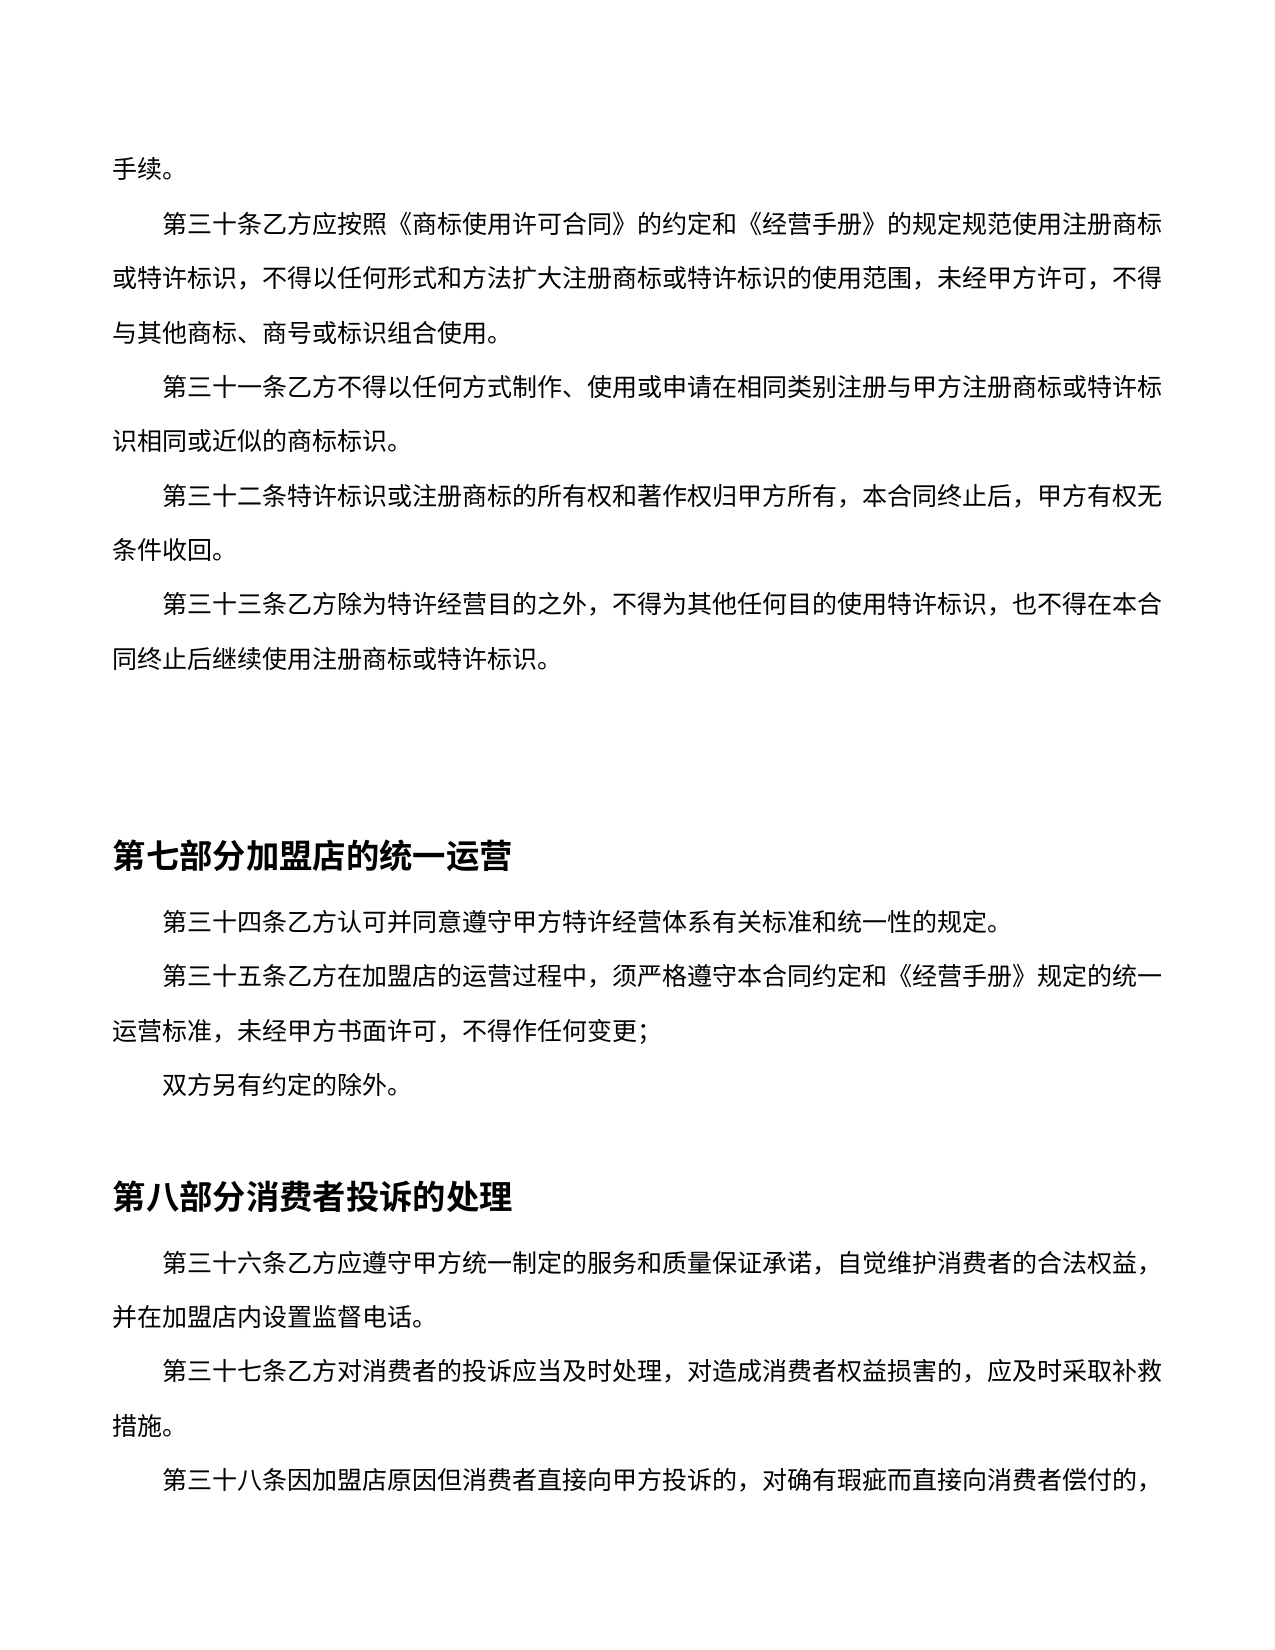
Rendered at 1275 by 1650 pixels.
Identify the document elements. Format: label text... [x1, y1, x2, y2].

text 第三十六条乙方应遵守甲方统一制定的服务和质量保证承诺，自觉维护消费者的合法权益，并在加盟店内设置监督电话。 [112, 1243, 1162, 1334]
text 第三十条乙方应按照《商标使用许可合同》的约定和《经营手册》的规定规范使用注册商标或特许标识，不得以任何形式和方法扩大注册商标或特许标识的使用范围，未经甲方许可，不得与其他商标、商号或标识组合使用。 [112, 204, 1162, 349]
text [112, 1461, 1162, 1497]
text 第三十三条乙方除为特许经营目的之外，不得为其他任何目的使用特许标识，也不得在本合同终止后继续使用注册商标或特许标识。 [112, 585, 1162, 676]
text 第三十五条乙方在加盟店的运营过程中，须严格遵守本合同约定和《经营手册》规定的统一运营标准，未经甲方书面许可，不得作任何变更； [112, 957, 1162, 1047]
text 第三十二条特许标识或注册商标的所有权和著作权归甲方所有，本合同终止后，甲方有权无条件收回。 [112, 476, 1162, 567]
text 第三十四条乙方认可并同意遵守甲方特许经营体系有关标准和统一性的规定。 [112, 902, 1162, 938]
text 第三十一条乙方不得以任何方式制作、使用或申请在相同类别注册与甲方注册商标或特许标识相同或近似的商标标识。 [112, 367, 1162, 458]
text 双方另有约定的除外。 [112, 1065, 1162, 1102]
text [112, 150, 1162, 186]
text 第八部分消费者投诉的处理 [112, 1171, 1162, 1219]
text 第三十七条乙方对消费者的投诉应当及时处理，对造成消费者权益损害的，应及时采取补救措施。 [112, 1352, 1162, 1442]
text 第七部分加盟店的统一运营 [112, 830, 1162, 878]
